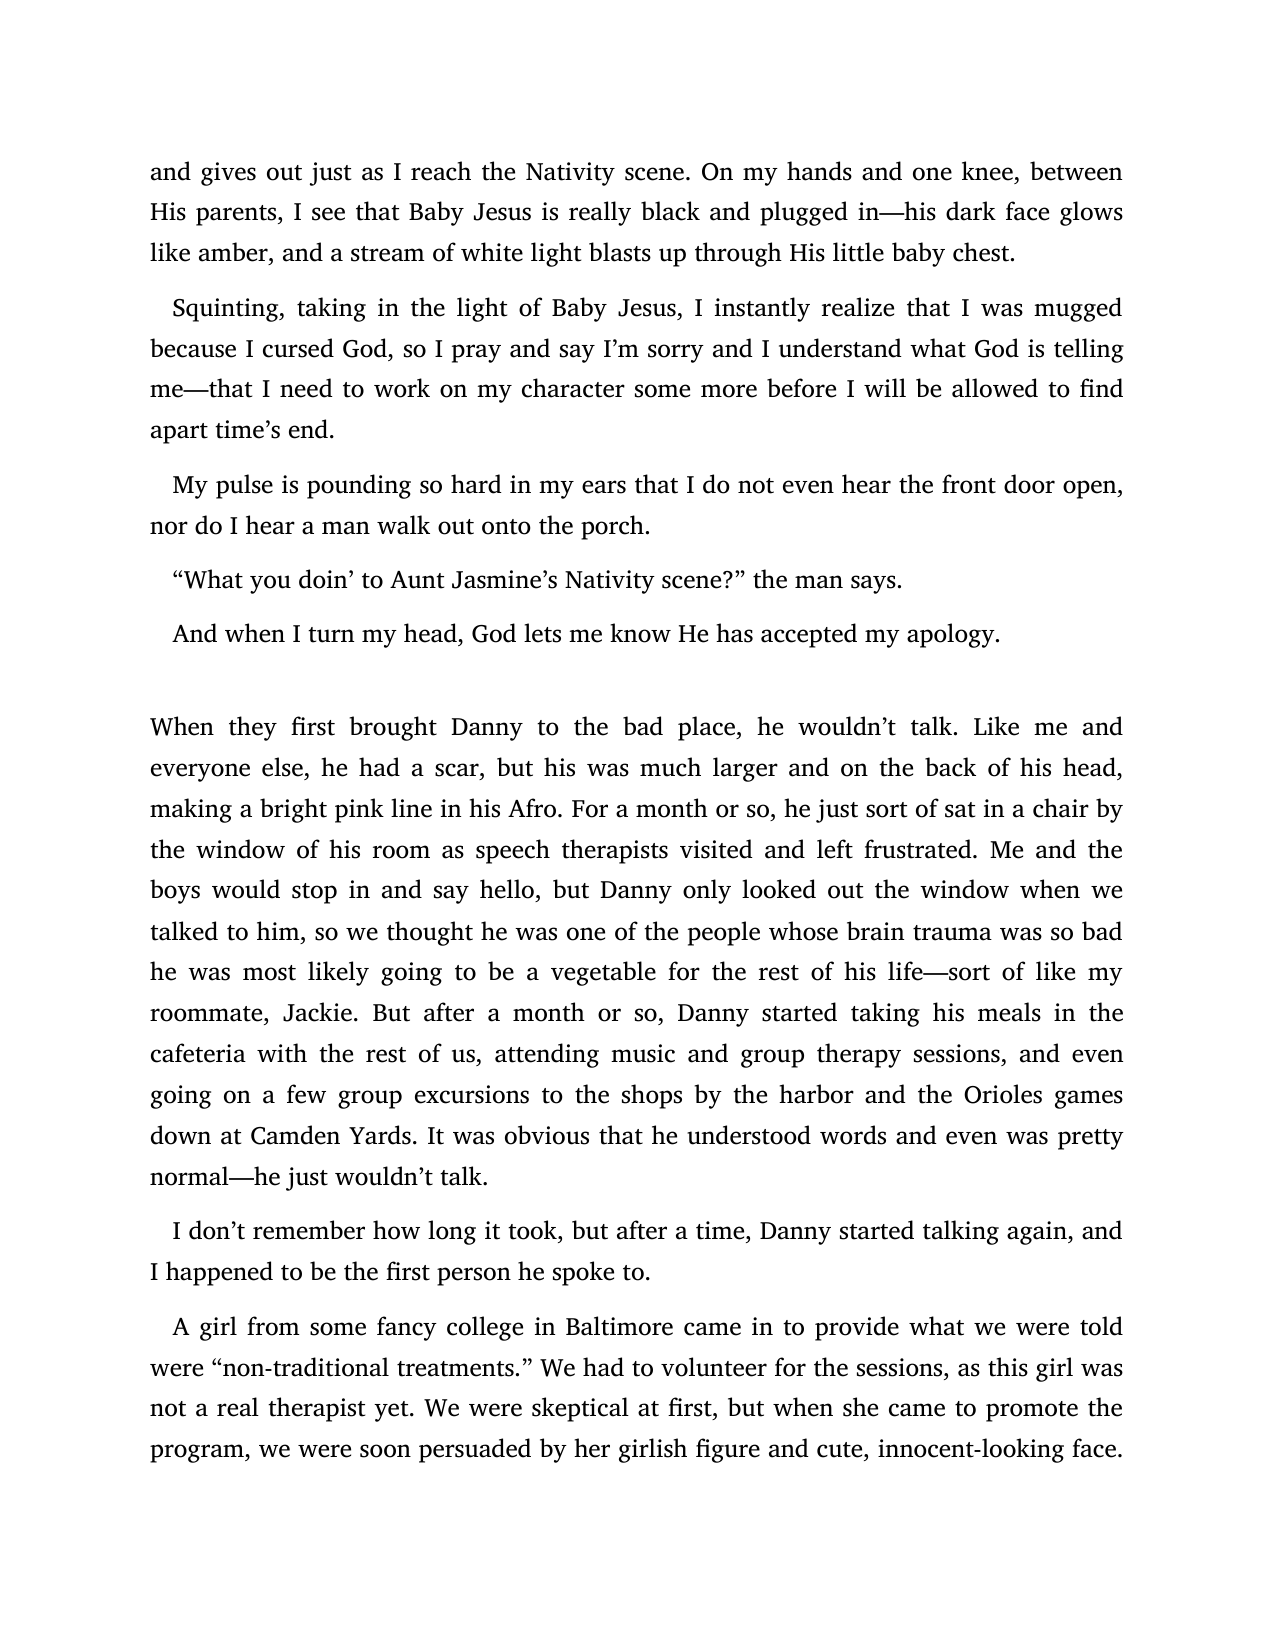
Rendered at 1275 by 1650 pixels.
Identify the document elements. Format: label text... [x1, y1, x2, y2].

text My pulse is pounding so hard in my ears that I do not even hear the front door open, nor do I hear a man walk out onto the porch. [150, 463, 1125, 545]
text When they first brought Danny to the bad place, he wouldn’t talk. Like me and everyone else, he had a scar, but his was much larger and on the back of his head, making a bright pink line in his Afro. For a month or so, he just sort of sat in a chair by the window of his room as speech therapists visited and left frustrated. Me and the boys would stop in and say hello, but Danny only looked out the window when we talked to him, so we thought he was one of the people whose brain trauma was so bad he was most likely going to be a vegetable for the rest of his life—sort of like my roommate, Jackie. But after a month or so, Danny started taking his meals in the cafeteria with the rest of us, attending music and group therapy sessions, and even going on a few group excursions to the shops by the harbor and the Orioles games down at Camden Yards. It was obvious that he understood words and even was pretty normal—he just wouldn’t talk. [150, 705, 1125, 1197]
text I don’t remember how long it took, but after a time, Danny started talking again, and I happened to be the first person he spoke to. [150, 1210, 1125, 1292]
text And when I turn my head, God lets me know He has accepted my apology. [150, 613, 1125, 654]
text Squinting, taking in the light of Baby Jesus, I instantly realize that I was mugged because I cursed God, so I pray and say I’m sorry and I understand what God is telling me—that I need to work on my character some more before I will be allowed to find apart time’s end. [150, 286, 1125, 450]
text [150, 1305, 1125, 1469]
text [150, 150, 1125, 273]
text “What you doin’ to Aunt Jasmine’s Nativity scene?” the man says. [150, 558, 1125, 599]
